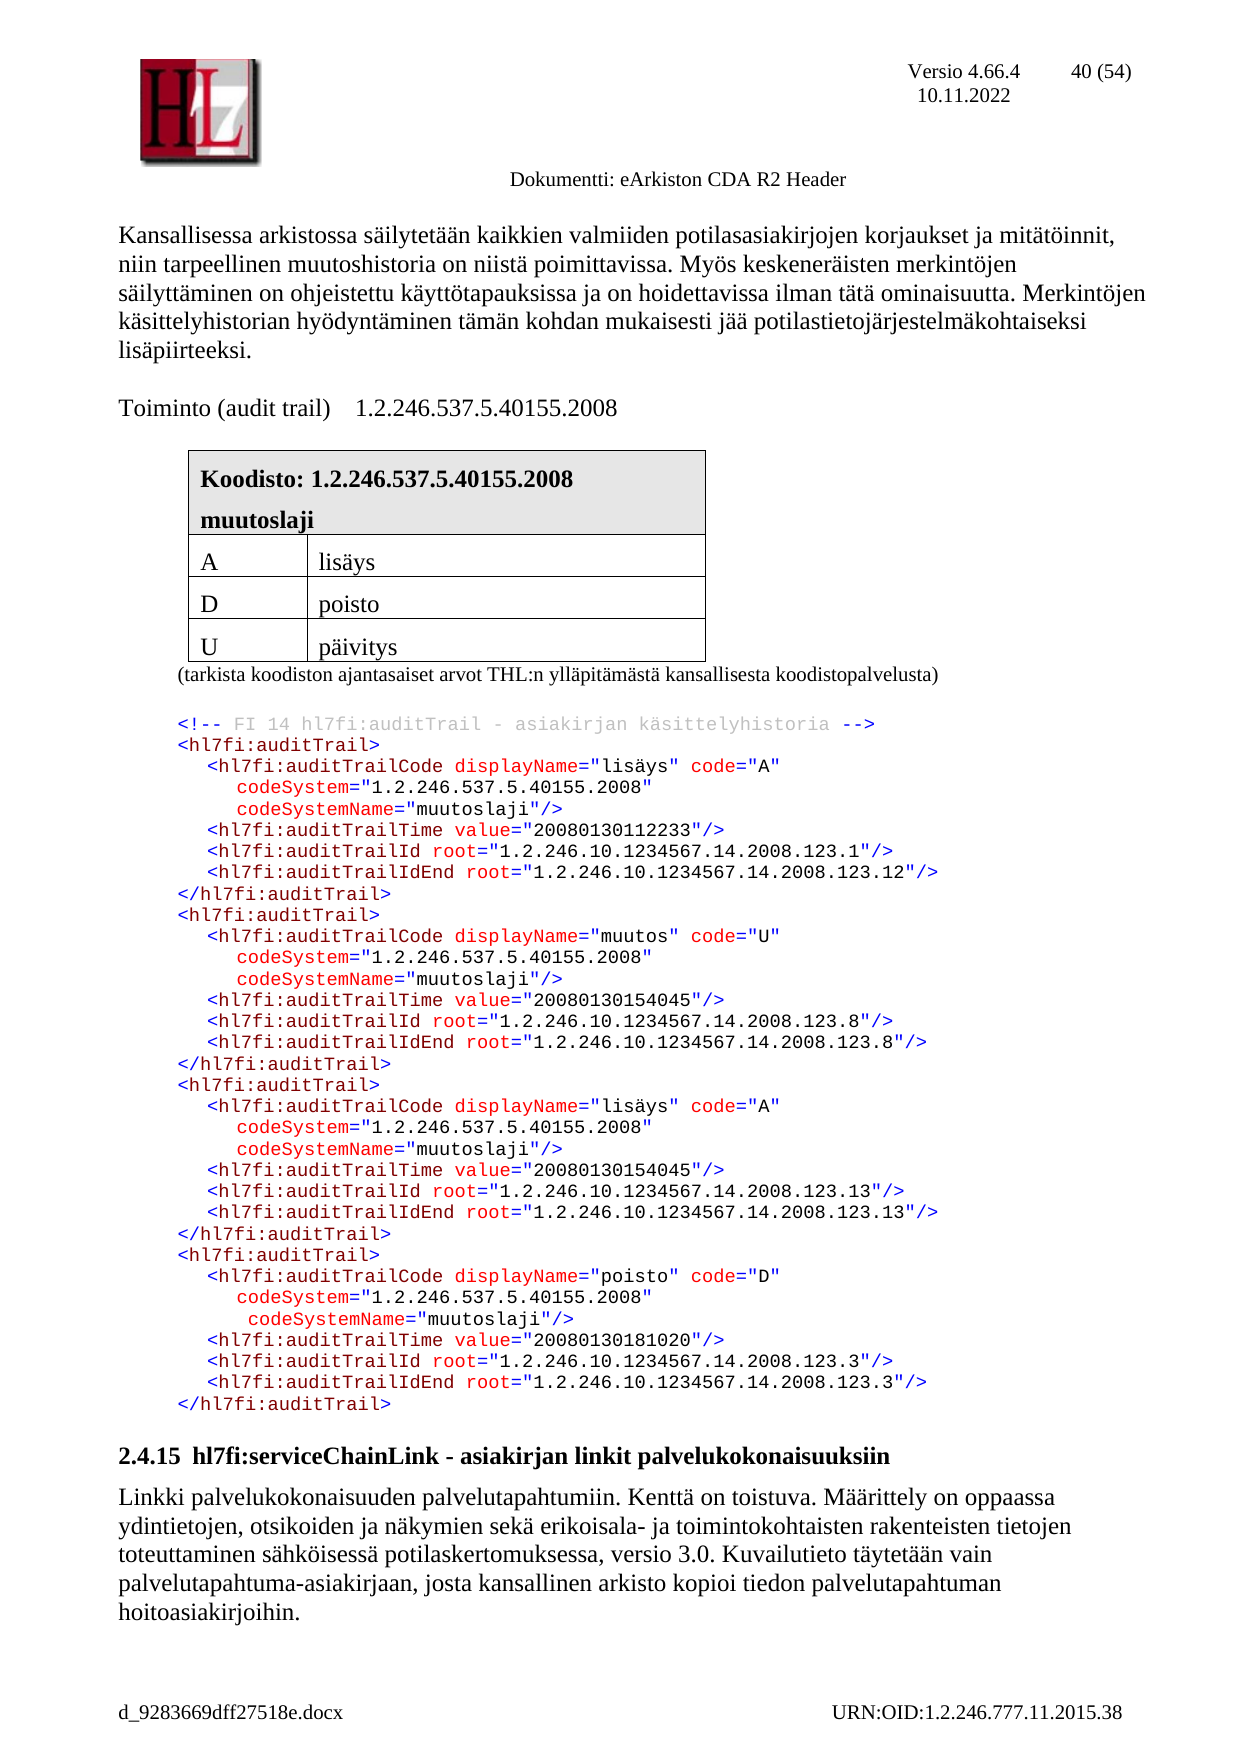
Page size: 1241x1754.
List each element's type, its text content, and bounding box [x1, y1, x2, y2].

text <hl7fi:auditTrailTime value="20080130154045"/> [118, 1161, 1152, 1182]
table_cell U [189, 619, 307, 661]
text </hl7fi:auditTrail> [118, 1054, 1152, 1076]
text <hl7fi:auditTrailId root="1.2.246.10.1234567.14.2008.123.1"/> [118, 842, 1152, 863]
picture [140, 59, 263, 167]
text codeSystemName="muutoslaji"/> [118, 1139, 1152, 1161]
text </hl7fi:auditTrail> [118, 884, 1152, 906]
subtitle hl7fi:serviceChainLink - asiakirjan linkit palvelukokonaisuuksiin [118, 1441, 1152, 1469]
text Kansallisessa arkistossa säilytetään kaikkien valmiiden potilasasiakirjojen korjaukset ja mitätöinnit, niin tarpeellinen muutoshistoria on niistä poimittavissa. Myös keskeneräisten merkintöjen säilyttäminen on ohjeistettu käyttötapauksissa ja on hoidettavissa ilman tätä ominaisuutta. Merkintöjen käsittelyhistorian hyödyntäminen tämän kohdan mukaisesti jää potilastietojärjestelmäkohtaiseksi lisäpiirteeksi. [118, 220, 1152, 364]
text Toiminto (audit trail) 1.2.246.537.5.40155.2008 [118, 393, 1152, 421]
table_cell poisto [308, 577, 705, 618]
text </hl7fi:auditTrail> [118, 1394, 1152, 1416]
text codeSystemName="muutoslaji"/> [118, 1309, 1152, 1331]
text <hl7fi:auditTrailCode displayName="poisto" code="D" [118, 1267, 1152, 1288]
text <hl7fi:auditTrailIdEnd root="1.2.246.10.1234567.14.2008.123.3"/> [118, 1373, 1152, 1394]
text codeSystem="1.2.246.537.5.40155.2008" [207, 1288, 1152, 1309]
text <hl7fi:auditTrailId root="1.2.246.10.1234567.14.2008.123.8"/> [118, 1012, 1152, 1033]
text codeSystemName="muutoslaji"/> [118, 969, 1152, 991]
text <hl7fi:auditTrail> [118, 1076, 1152, 1097]
text <hl7fi:auditTrailIdEnd root="1.2.246.10.1234567.14.2008.123.13"/> [118, 1203, 1152, 1224]
text <hl7fi:auditTrailTime value="20080130154045"/> [118, 991, 1152, 1012]
text <hl7fi:auditTrailCode displayName="muutos" code="U" [118, 927, 1152, 948]
table_cell päivitys [308, 619, 705, 661]
text Linkki palvelukokonaisuuden palvelutapahtumiin. Kenttä on toistuva. Määrittely on oppaassa ydintietojen, otsikoiden ja näkymien sekä erikoisala- ja toimintokohtaisten rakenteisten tietojen toteuttaminen sähköisessä potilaskertomuksessa, versio 3.0. Kuvailutieto täytetään vain palvelutapahtuma-asiakirjaan, josta kansallinen arkisto kopioi tiedon palvelutapahtuman hoitoasiakirjoihin. [118, 1482, 1152, 1626]
text <hl7fi:auditTrail> [118, 1246, 1152, 1267]
text <hl7fi:auditTrailId root="1.2.246.10.1234567.14.2008.123.13"/> [118, 1182, 1152, 1203]
text <hl7fi:auditTrailCode displayName="lisäys" code="A" [118, 1097, 1152, 1118]
text (tarkista koodiston ajantasaiset arvot THL:n ylläpitämästä kansallisesta koodistopalvelusta) [148, 662, 1152, 686]
text <hl7fi:auditTrailIdEnd root="1.2.246.10.1234567.14.2008.123.12"/> [118, 863, 1152, 884]
text <hl7fi:auditTrail> [118, 906, 1152, 927]
table_cell A [189, 535, 307, 576]
text <hl7fi:auditTrailId root="1.2.246.10.1234567.14.2008.123.3"/> [118, 1352, 1152, 1373]
text <hl7fi:auditTrailTime value="20080130181020"/> [118, 1331, 1152, 1352]
text <hl7fi:auditTrailTime value="20080130112233"/> [118, 821, 1152, 842]
text <hl7fi:auditTrailIdEnd root="1.2.246.10.1234567.14.2008.123.8"/> [118, 1033, 1152, 1054]
text codeSystem="1.2.246.537.5.40155.2008" [207, 778, 1152, 799]
text <!-- FI 14 hl7fi:auditTrail - asiakirjan käsittelyhistoria --> [118, 714, 1152, 736]
table_cell lisäys [308, 535, 705, 576]
table_cell D [189, 577, 307, 618]
table_header Koodisto: 1.2.246.537.5.40155.2008 muutoslaji [189, 451, 705, 534]
text <hl7fi:auditTrail> [118, 736, 1152, 757]
text codeSystem="1.2.246.537.5.40155.2008" [207, 1118, 1152, 1139]
text codeSystem="1.2.246.537.5.40155.2008" [207, 948, 1152, 969]
text </hl7fi:auditTrail> [118, 1224, 1152, 1246]
text <hl7fi:auditTrailCode displayName="lisäys" code="A" [118, 757, 1152, 778]
text codeSystemName="muutoslaji"/> [118, 799, 1152, 821]
